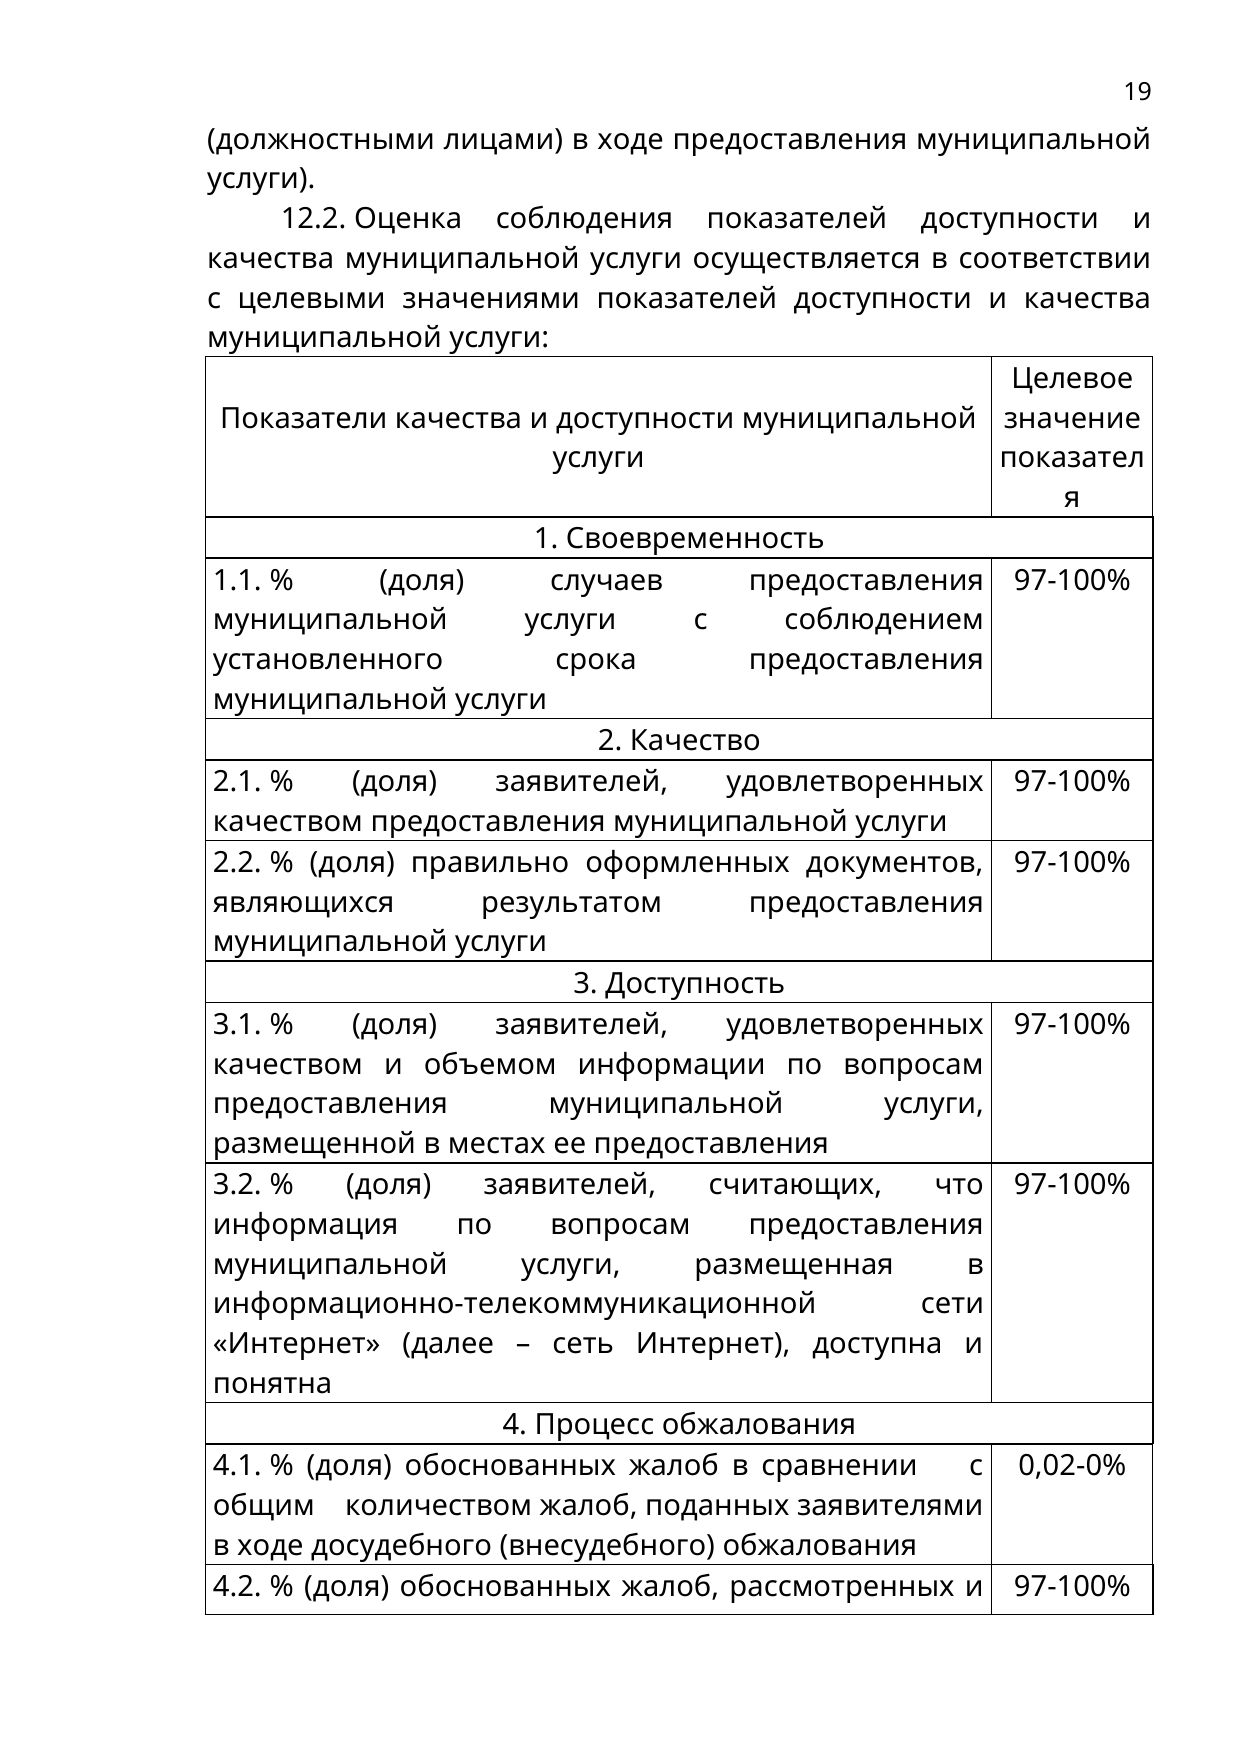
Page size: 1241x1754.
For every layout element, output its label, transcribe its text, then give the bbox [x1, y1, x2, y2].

table_cell 3. Доступность [206, 962, 1152, 1002]
table_cell 3.1. % (доля) заявителей, удовлетворенных качеством и объемом информации по вопросам предоставления муниципальной услуги, размещенной в местах ее предоставления [206, 1003, 991, 1162]
table_cell 97-100% [992, 1164, 1152, 1402]
table_cell 2.2. % (доля) правильно оформленных документов, являющихся результатом предоставления муниципальной услуги [206, 841, 991, 960]
table_cell 97-100% [992, 559, 1152, 718]
table_cell 2.1. % (доля) заявителей, удовлетворенных качеством предоставления муниципальной услуги [206, 761, 991, 840]
text 12.2. Оценка соблюдения показателей доступности и качества муниципальной услуги осуществляется в соответствии с целевыми значениями показателей доступности и качества муниципальной услуги: [207, 197, 1152, 356]
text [207, 118, 1152, 197]
table_cell 4. Процесс обжалования [206, 1403, 1152, 1443]
table_cell 97-100% [992, 841, 1152, 960]
table_header Целевое значение показателя [992, 357, 1152, 516]
table_cell 0,02-0% [992, 1445, 1152, 1563]
table_header Показатели качества и доступности муниципальной услуги [206, 357, 991, 516]
table_cell 1.1. % (доля) случаев предоставления муниципальной услуги с соблюдением установленного срока предоставления муниципальной услуги [206, 559, 991, 718]
table_cell 1. Своевременность [206, 518, 1152, 557]
table_cell 4.1. % (доля) обоснованных жалоб в сравнении с общим количеством жалоб, поданных заявителями в ходе досудебного (внесудебного) обжалования [206, 1445, 991, 1563]
table_cell 97-100% [992, 1003, 1152, 1162]
table_cell 2. Качество [206, 719, 1152, 759]
table_cell 97-100% [992, 1565, 1152, 1613]
table_cell 97-100% [992, 761, 1152, 840]
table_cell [206, 1565, 991, 1613]
table_cell 3.2. % (доля) заявителей, считающих, что информация по вопросам предоставления муниципальной услуги, размещенная в информационно-телекоммуникационной сети «Интернет» (далее – сеть Интернет), доступна и понятна [206, 1164, 991, 1402]
